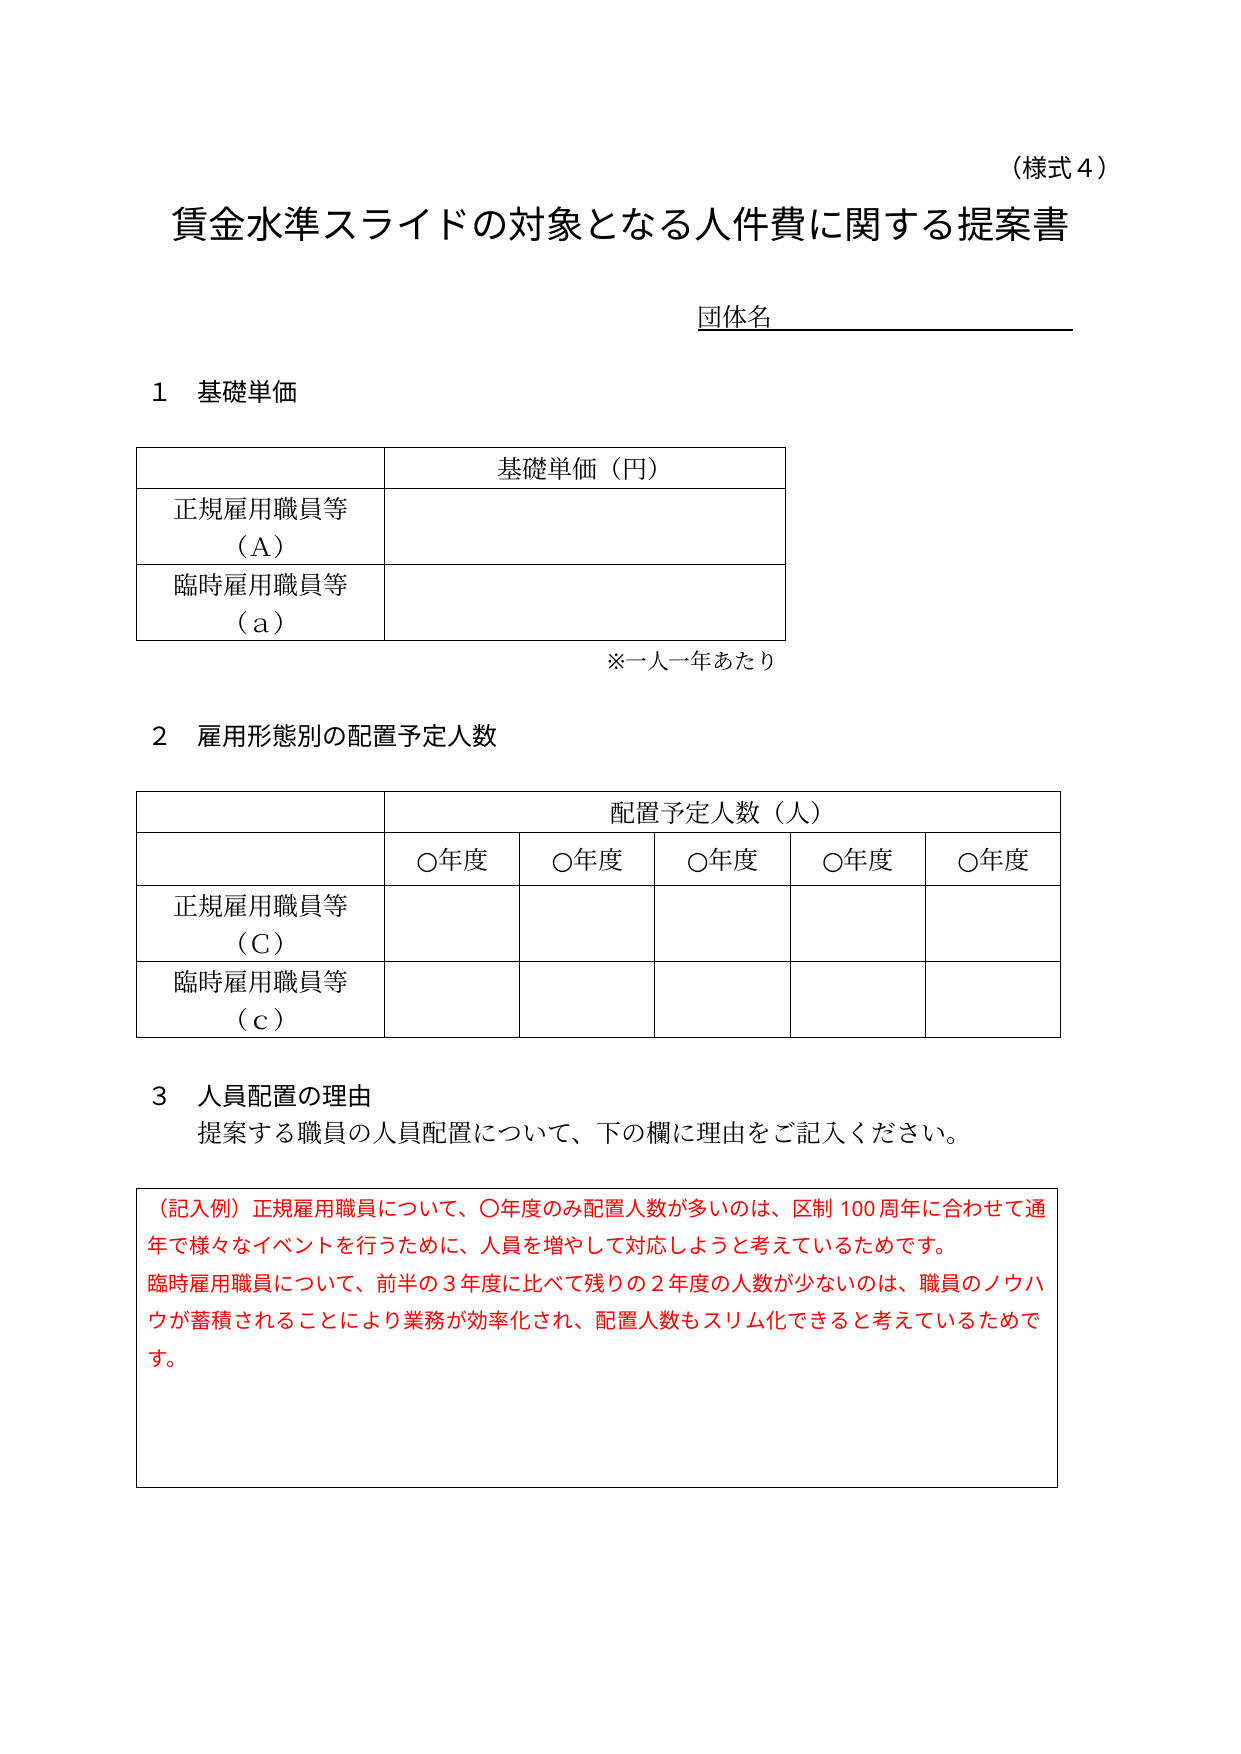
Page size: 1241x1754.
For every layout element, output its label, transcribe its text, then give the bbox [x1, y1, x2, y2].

table_header [137, 448, 384, 488]
table_cell [137, 833, 384, 885]
table_cell [926, 886, 1060, 961]
table_cell ○年度 [791, 833, 925, 885]
text （様式４） [148, 148, 1122, 185]
table_header 配置予定人数（人） [385, 792, 1060, 832]
table_cell [655, 886, 790, 961]
table_cell [385, 962, 519, 1037]
table_cell [926, 962, 1060, 1037]
table_cell [385, 886, 519, 961]
table_cell [520, 886, 654, 961]
table_cell ○年度 [926, 833, 1060, 885]
text ３ 人員配置の理由 [148, 1075, 1092, 1113]
text ２ 雇用形態別の配置予定人数 [148, 716, 1092, 753]
text 提案する職員の人員配置について、下の欄に理由をご記入ください。 [148, 1113, 1092, 1150]
table_cell ○年度 [520, 833, 654, 885]
table_cell 臨時雇用職員等（ａ） [137, 565, 384, 640]
text ※一人一年あたり [148, 641, 1092, 678]
table_cell [791, 886, 925, 961]
table_cell [385, 565, 785, 640]
table_cell [655, 962, 790, 1037]
table_cell [791, 962, 925, 1037]
text 団体名 [698, 297, 1092, 335]
table_header 基礎単価（円） [385, 448, 785, 488]
table_header [137, 792, 384, 832]
table_cell [520, 962, 654, 1037]
table_cell 臨時雇用職員等（ｃ） [137, 962, 384, 1037]
table_cell ○年度 [655, 833, 790, 885]
table_cell ○年度 [385, 833, 519, 885]
table_header （記入例）正規雇用職員について、〇年度のみ配置人数が多いのは、区制100周年に合わせて通年で様々なイベントを行うために、人員を増やして対応しようと考えているためです。 臨時雇用職員について、前半の３年度に比べて残りの２年度の人数が少ないのは、職員のノウハウが蓄積されることにより業務が効率化され、配置人数もスリム化できると考えているためです。 [137, 1189, 1057, 1487]
text 賃金水準スライドの対象となる人件費に関する提案書 [148, 185, 1092, 260]
table_cell 正規雇用職員等（Ｃ） [137, 886, 384, 961]
table_cell 正規雇用職員等（Ａ） [137, 489, 384, 564]
text １ 基礎単価 [148, 372, 1092, 409]
table_cell [385, 489, 785, 564]
